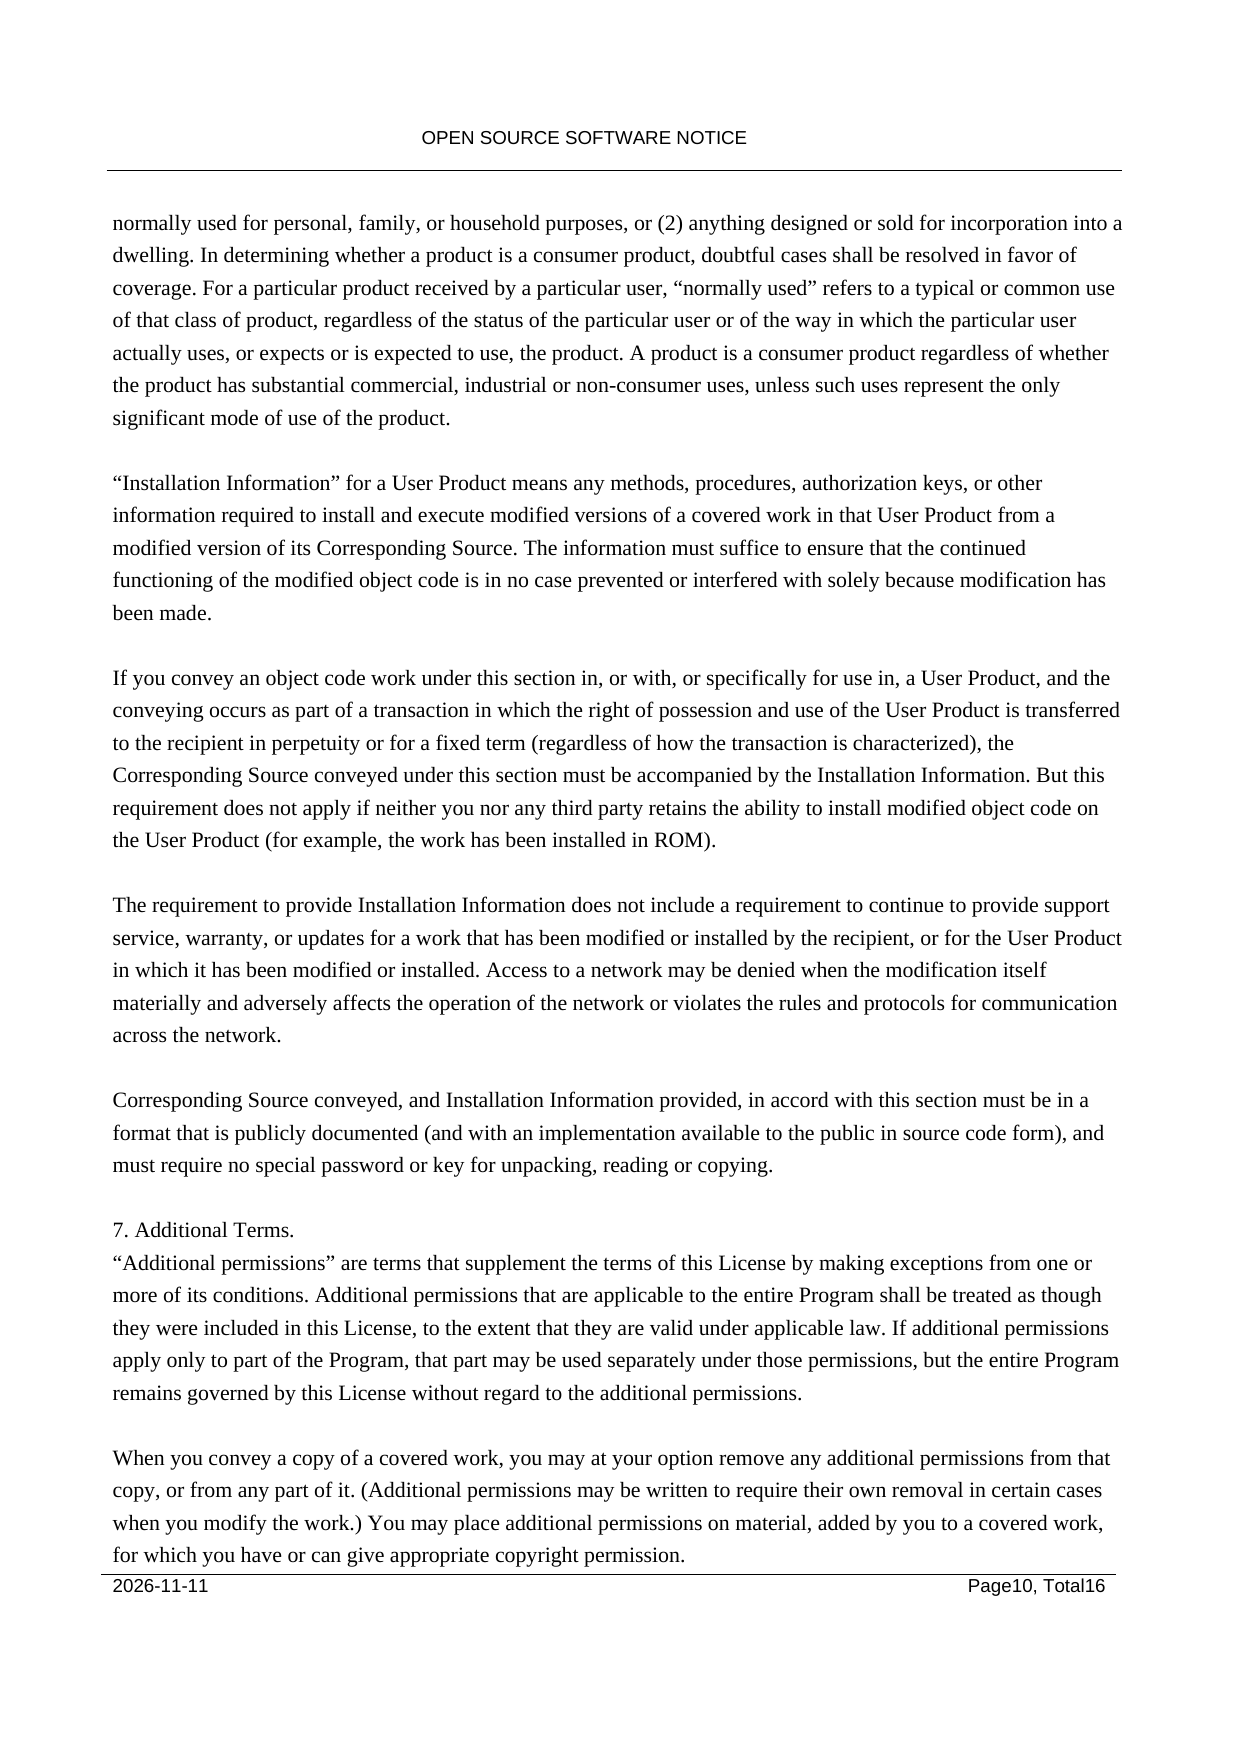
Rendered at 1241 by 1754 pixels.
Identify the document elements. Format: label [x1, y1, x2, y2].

text [112, 206, 1128, 1571]
